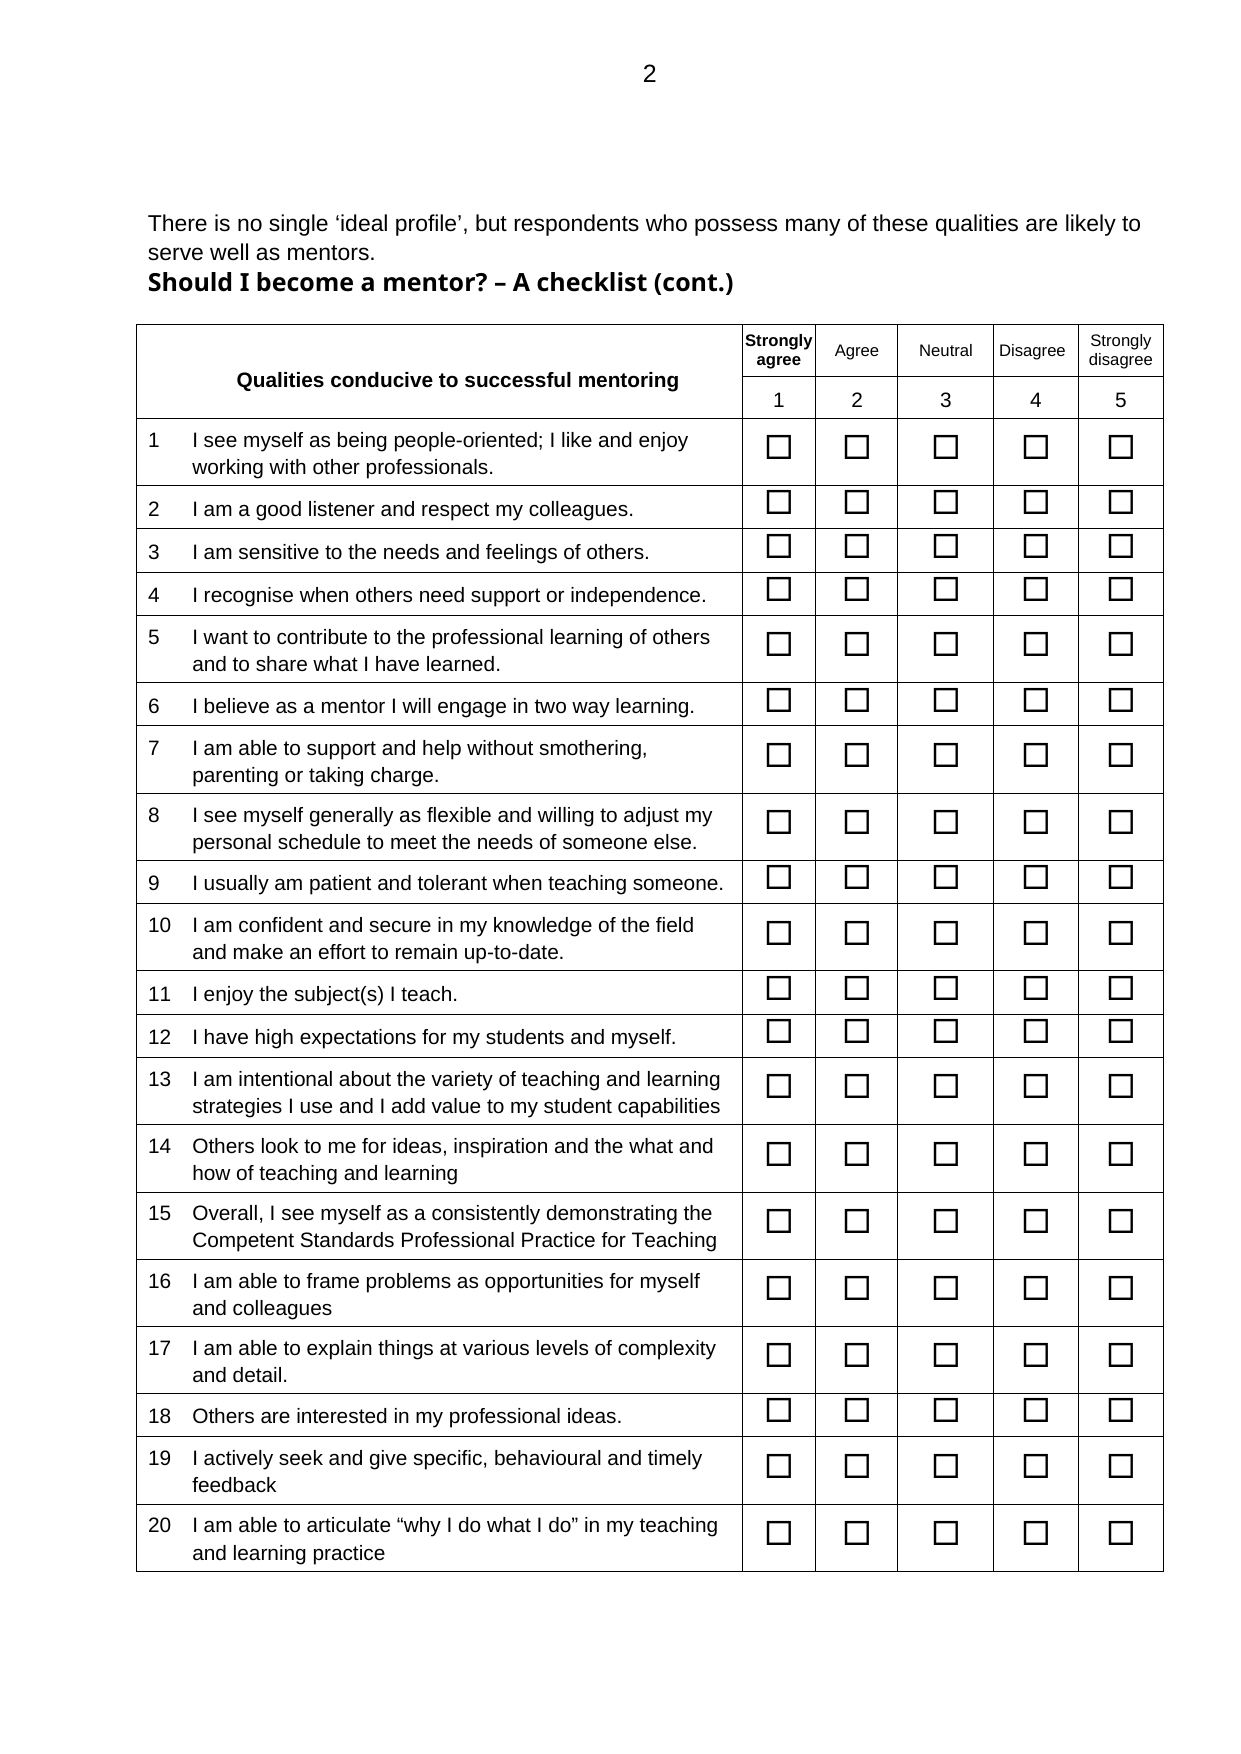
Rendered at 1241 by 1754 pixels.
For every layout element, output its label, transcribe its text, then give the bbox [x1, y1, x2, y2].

table_cell [743, 616, 815, 682]
table_cell [994, 1125, 1078, 1191]
table_cell [743, 904, 815, 970]
table_cell 15 Overall, I see myself as a consistently demonstrating the Competent Standards Professional Practice for Teaching [137, 1193, 742, 1258]
table_cell [898, 1125, 993, 1191]
table_cell [743, 1015, 815, 1057]
table_cell [816, 529, 897, 572]
table_cell [994, 861, 1078, 903]
table_cell [743, 486, 815, 528]
table_cell [994, 1437, 1078, 1503]
table_cell [1079, 529, 1163, 572]
table_header Qualities conducive to successful mentoring [137, 325, 742, 418]
table_cell [816, 794, 897, 860]
table_cell [994, 529, 1078, 572]
table_cell [1079, 971, 1163, 1014]
table_cell [816, 1125, 897, 1191]
table_cell [1079, 419, 1163, 485]
table_cell [816, 683, 897, 725]
table_cell [743, 1505, 815, 1571]
table_cell [816, 419, 897, 485]
table_cell [994, 794, 1078, 860]
table_cell [994, 486, 1078, 528]
table_cell 8 I see myself generally as flexible and willing to adjust my personal schedule to meet the needs of someone else. [137, 794, 742, 860]
table_cell [898, 1327, 993, 1393]
table_cell [743, 971, 815, 1014]
table_cell [898, 1193, 993, 1258]
table_cell [1079, 1260, 1163, 1326]
table_cell [898, 683, 993, 725]
table_cell [898, 419, 993, 485]
table_cell 14 Others look to me for ideas, inspiration and the what and how of teaching and learning [137, 1125, 742, 1191]
table_cell [994, 573, 1078, 615]
table_cell [743, 794, 815, 860]
table_cell [898, 1260, 993, 1326]
table_cell [898, 861, 993, 903]
table_cell [816, 1394, 897, 1436]
table_cell [743, 1058, 815, 1124]
table_cell [1079, 1058, 1163, 1124]
table_cell [994, 1058, 1078, 1124]
table_cell [1079, 683, 1163, 725]
table_cell [816, 726, 897, 793]
table_cell [743, 726, 815, 793]
table_cell 17 I am able to explain things at various levels of complexity and detail. [137, 1327, 742, 1393]
table_cell [816, 573, 897, 615]
table_cell [994, 1505, 1078, 1571]
table_cell [994, 419, 1078, 485]
table_header Strongly disagree [1079, 325, 1163, 376]
table_cell [743, 1260, 815, 1326]
table_cell 10 I am confident and secure in my knowledge of the field and make an effort to remain up-to-date. [137, 904, 742, 970]
table_cell [816, 861, 897, 903]
table_cell [994, 971, 1078, 1014]
table_cell 18 Others are interested in my professional ideas. [137, 1394, 742, 1436]
table_cell [994, 1260, 1078, 1326]
table_cell [1079, 794, 1163, 860]
table_cell [1079, 1327, 1163, 1393]
table_cell 11 I enjoy the subject(s) I teach. [137, 971, 742, 1014]
table_cell [816, 616, 897, 682]
table_cell [816, 1437, 897, 1503]
table_cell [994, 1015, 1078, 1057]
table_cell [1079, 616, 1163, 682]
table_cell [994, 1193, 1078, 1258]
table_cell [1079, 1394, 1163, 1436]
table_header Agree [816, 325, 897, 376]
table_cell [743, 529, 815, 572]
table_cell [743, 419, 815, 485]
table_cell [816, 1015, 897, 1057]
table_header Neutral [898, 325, 993, 376]
table_cell [1079, 1015, 1163, 1057]
table_cell [898, 529, 993, 572]
table_cell 4 I recognise when others need support or independence. [137, 573, 742, 615]
table_cell [816, 971, 897, 1014]
table_cell [898, 971, 993, 1014]
table_cell [816, 1505, 897, 1571]
table_cell [898, 794, 993, 860]
table_cell [898, 1505, 993, 1571]
table_cell [743, 861, 815, 903]
table_cell [816, 1058, 897, 1124]
table_cell [994, 726, 1078, 793]
subtitle Should I become a mentor? – A checklist (cont.) [148, 265, 1152, 299]
table_cell [816, 1327, 897, 1393]
table_cell 7 I am able to support and help without smothering, parenting or taking charge. [137, 726, 742, 793]
table_cell [994, 904, 1078, 970]
table_cell [816, 486, 897, 528]
table_cell 16 I am able to frame problems as opportunities for myself and colleagues [137, 1260, 742, 1326]
table_cell [743, 683, 815, 725]
table_cell [898, 1058, 993, 1124]
table_cell [994, 683, 1078, 725]
table_cell [898, 1437, 993, 1503]
table_cell [1079, 486, 1163, 528]
table_cell 2 [816, 377, 897, 418]
table_cell [898, 904, 993, 970]
table_cell 9 I usually am patient and tolerant when teaching someone. [137, 861, 742, 903]
table_cell 12 I have high expectations for my students and myself. [137, 1015, 742, 1057]
table_cell [898, 573, 993, 615]
table_cell 19 I actively seek and give specific, behavioural and timely feedback [137, 1437, 742, 1503]
table_cell [743, 1125, 815, 1191]
table_cell [743, 1437, 815, 1503]
table_cell 5 I want to contribute to the professional learning of others and to share what I have learned. [137, 616, 742, 682]
table_cell [1079, 904, 1163, 970]
table_cell 1 [743, 377, 815, 418]
table_cell [994, 1327, 1078, 1393]
table_cell [743, 1327, 815, 1393]
table_cell [1079, 1505, 1163, 1571]
table_cell 3 I am sensitive to the needs and feelings of others. [137, 529, 742, 572]
table_cell [1079, 1437, 1163, 1503]
table_cell [898, 616, 993, 682]
table_cell [1079, 861, 1163, 903]
table_cell [743, 1394, 815, 1436]
table_cell 4 [994, 377, 1078, 418]
table_cell 6 I believe as a mentor I will engage in two way learning. [137, 683, 742, 725]
table_cell [898, 1015, 993, 1057]
table_cell [898, 726, 993, 793]
table_cell [816, 904, 897, 970]
table_cell [1079, 1125, 1163, 1191]
table_cell [1079, 726, 1163, 793]
table_cell 3 [898, 377, 993, 418]
table_cell 2 I am a good listener and respect my colleagues. [137, 486, 742, 528]
table_header Disagree [994, 325, 1078, 376]
table_cell [994, 616, 1078, 682]
table_cell [1079, 1193, 1163, 1258]
text There is no single ‘ideal profile’, but respondents who possess many of these qualities are likely to serve well as mentors. [148, 207, 1152, 265]
table_cell 20 I am able to articulate “why I do what I do” in my teaching and learning practice [137, 1505, 742, 1571]
table_cell 13 I am intentional about the variety of teaching and learning strategies I use and I add value to my student capabilities [137, 1058, 742, 1124]
table_cell [898, 1394, 993, 1436]
table_cell [816, 1260, 897, 1326]
table_cell [994, 1394, 1078, 1436]
table_cell [743, 573, 815, 615]
table_header Strongly agree [743, 325, 815, 376]
table_cell [1079, 573, 1163, 615]
table_cell [898, 486, 993, 528]
table_cell 1 I see myself as being people-oriented; I like and enjoy working with other professionals. [137, 419, 742, 485]
table_cell [743, 1193, 815, 1258]
table_cell [816, 1193, 897, 1258]
table_cell 5 [1079, 377, 1163, 418]
